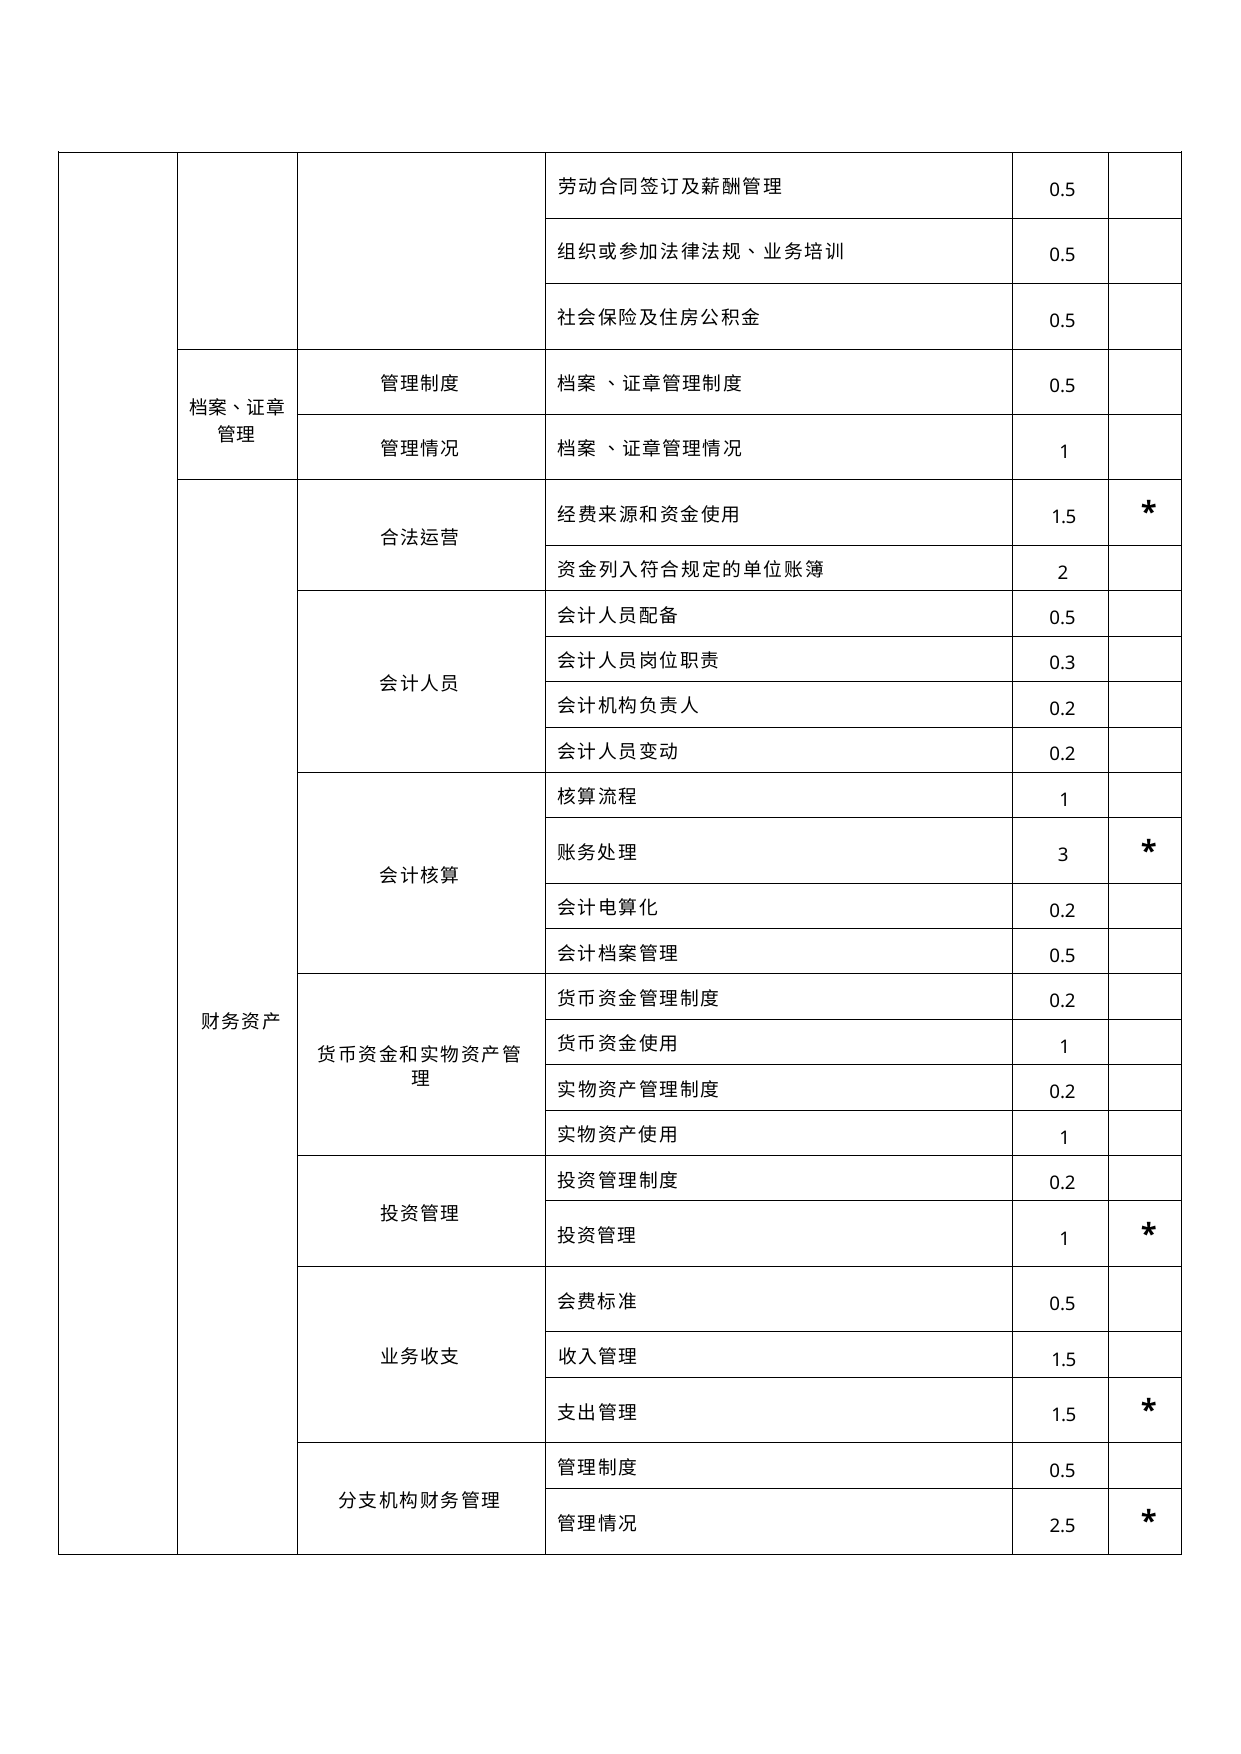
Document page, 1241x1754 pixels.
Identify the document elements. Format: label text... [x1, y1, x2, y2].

table_cell 组织或参加法律法规、业务培训 [546, 219, 1012, 283]
table_cell 1.5 [1013, 1332, 1108, 1377]
table_cell [1109, 415, 1181, 479]
table_cell 0.5 [1013, 1267, 1108, 1331]
table_cell 档案、证章 管理 [178, 350, 297, 479]
table_cell 0.5 [1013, 1443, 1108, 1488]
table_cell 资金列入符合规定的单位账簿 [546, 546, 1012, 590]
table_cell * [1109, 480, 1181, 545]
table_cell 1 [1013, 773, 1108, 817]
table_cell [1109, 773, 1181, 817]
table_cell * [1109, 1378, 1181, 1442]
table_cell 0.5 [1013, 929, 1108, 973]
table_cell 1 [1013, 1111, 1108, 1155]
table_cell 0.2 [1013, 884, 1108, 928]
table_cell 0.5 [1013, 219, 1108, 283]
table_cell 会计人员岗位职责 [546, 637, 1012, 681]
table_cell [1109, 728, 1181, 772]
table_cell 0.2 [1013, 974, 1108, 1019]
table_cell [1109, 284, 1181, 348]
table_cell 会计人员配备 [546, 591, 1012, 636]
table_cell 0.2 [1013, 682, 1108, 726]
table_cell 1 [1013, 1201, 1108, 1266]
table_cell 货币资金管理制度 [546, 974, 1012, 1019]
table_cell 0.5 [1013, 350, 1108, 414]
table_cell 档案 、证章管理制度 [546, 350, 1012, 414]
table_cell 3 [1013, 818, 1108, 882]
table_cell 经费来源和资金使用 [546, 480, 1012, 545]
table_cell 1.5 [1013, 480, 1108, 545]
table_cell * [1109, 1489, 1181, 1553]
table_cell [1109, 974, 1181, 1019]
table_cell [1109, 1065, 1181, 1109]
table_cell 0.5 [1013, 284, 1108, 348]
table_cell [1109, 637, 1181, 681]
table_header [59, 153, 177, 1553]
table_cell [1109, 546, 1181, 590]
table_cell [1109, 1267, 1181, 1331]
table_cell [1109, 929, 1181, 973]
table_cell 档案 、证章管理情况 [546, 415, 1012, 479]
table_cell [1109, 884, 1181, 928]
table_cell 支出管理 [546, 1378, 1012, 1442]
table_cell 合法运营 [298, 480, 545, 590]
table_cell 管理制度 [546, 1443, 1012, 1488]
table_cell 实物资产管理制度 [546, 1065, 1012, 1109]
table_cell 投资管理 [298, 1156, 545, 1266]
table_cell 会计人员变动 [546, 728, 1012, 772]
table_cell 会计电算化 [546, 884, 1012, 928]
table_cell 财务资产 [178, 480, 297, 1553]
table_cell 实物资产使用 [546, 1111, 1012, 1155]
table_cell 0.3 [1013, 637, 1108, 681]
table_cell 业务收支 [298, 1267, 545, 1442]
table_cell 管理情况 [546, 1489, 1012, 1553]
table_cell 会计人员 [298, 591, 545, 772]
table_cell [1109, 591, 1181, 636]
table_header [298, 153, 545, 348]
table_cell [1109, 350, 1181, 414]
table_cell 投资管理制度 [546, 1156, 1012, 1200]
table_cell [1109, 1111, 1181, 1155]
table_header 0.5 [1013, 153, 1108, 218]
table_cell 账务处理 [546, 818, 1012, 882]
table_cell 货币资金和实物资产管 理 [298, 974, 545, 1155]
table_header [1109, 153, 1181, 218]
table_cell [1109, 682, 1181, 726]
table_cell [1109, 1020, 1181, 1064]
table_cell [1109, 1156, 1181, 1200]
table_cell 0.2 [1013, 728, 1108, 772]
table_cell 0.2 [1013, 1156, 1108, 1200]
table_cell 1.5 [1013, 1378, 1108, 1442]
table_cell 会计核算 [298, 773, 545, 973]
table_cell 管理制度 [298, 350, 545, 414]
table_cell 会计机构负责人 [546, 682, 1012, 726]
table_cell 管理情况 [298, 415, 545, 479]
table_cell 分支机构财务管理 [298, 1443, 545, 1553]
table_cell [1109, 219, 1181, 283]
table_cell 0.2 [1013, 1065, 1108, 1109]
table_header 劳动合同签订及薪酬管理 [546, 153, 1012, 218]
table_cell 1 [1013, 415, 1108, 479]
table_cell 货币资金使用 [546, 1020, 1012, 1064]
table_cell * [1109, 818, 1181, 882]
table_cell 会计档案管理 [546, 929, 1012, 973]
table_cell 0.5 [1013, 591, 1108, 636]
table_cell 2 [1013, 546, 1108, 590]
table_cell 1 [1013, 1020, 1108, 1064]
table_cell 会费标准 [546, 1267, 1012, 1331]
table_cell 收入管理 [546, 1332, 1012, 1377]
table_cell 投资管理 [546, 1201, 1012, 1266]
table_cell 核算流程 [546, 773, 1012, 817]
table_cell [1109, 1443, 1181, 1488]
table_header [178, 153, 297, 348]
table_cell [1109, 1332, 1181, 1377]
table_cell 2.5 [1013, 1489, 1108, 1553]
table_cell * [1109, 1201, 1181, 1266]
table_cell 社会保险及住房公积金 [546, 284, 1012, 348]
